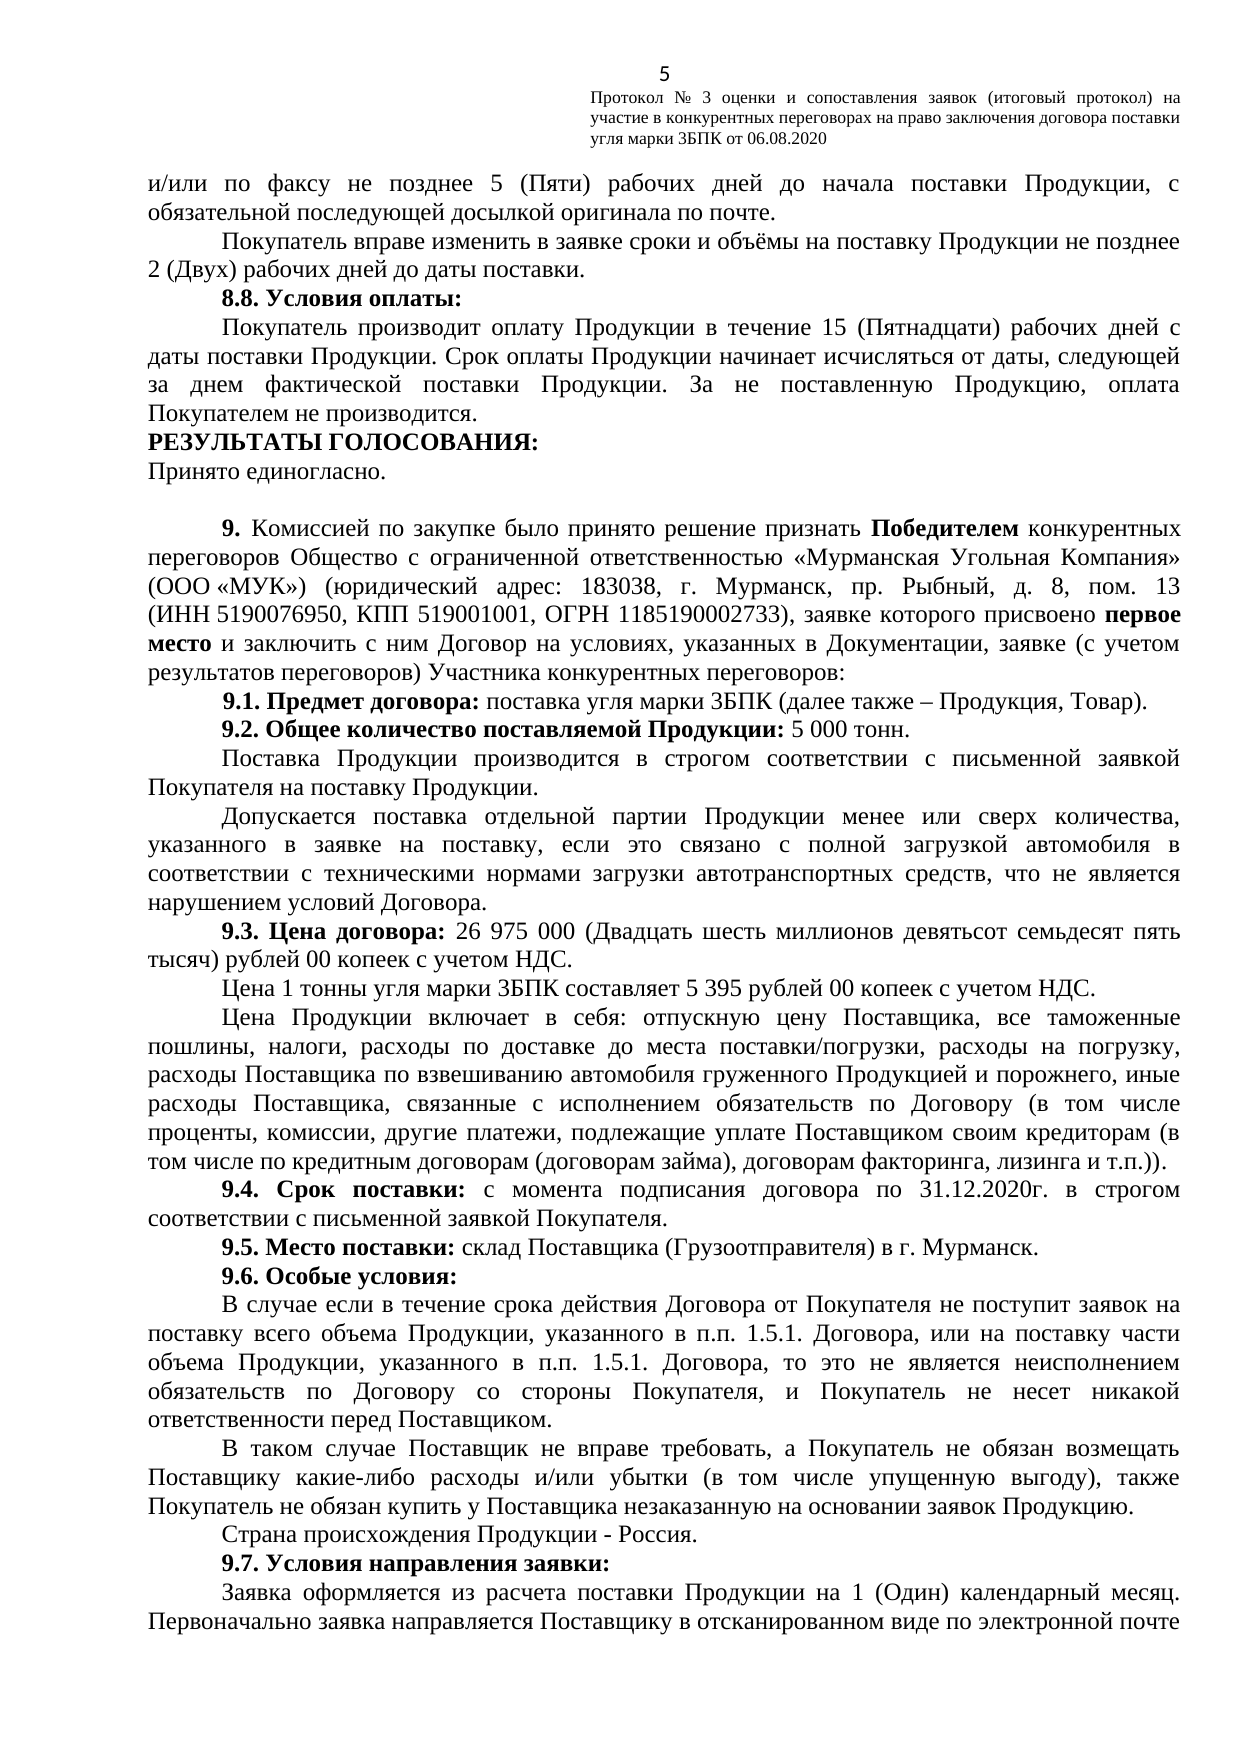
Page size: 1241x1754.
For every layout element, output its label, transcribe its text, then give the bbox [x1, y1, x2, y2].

text 9.5. Место поставки: склад Поставщика (Грузоотправителя) в г. Мурманск. [148, 1232, 1181, 1261]
text РЕЗУЛЬТАТЫ ГОЛОСОВАНИЯ: [148, 427, 1181, 456]
list Покупатель производит оплату Продукции в течение 15 (Пятнадцати) рабочих дней с даты поставки Продукции. Срок оплаты Продукции начинает исчисляться от даты, следующей за днем фактической поставки Продукции. За не поставленную Продукцию, оплата Покупателем не производится. [148, 312, 1181, 427]
text Цена 1 тонны угля марки 3БПК составляет 5 395 рублей 00 копеек с учетом НДС. [148, 973, 1181, 1002]
text 9.4. Срок поставки: с момента подписания договора по 31.12.2020г. в строгом соответствии с письменной заявкой Покупателя. [148, 1174, 1181, 1232]
text Страна происхождения Продукции - Россия. [148, 1519, 1181, 1548]
text 9.6. Особые условия: [148, 1261, 1181, 1289]
text Допускается поставка отдельной партии Продукции менее или сверх количества, указанного в заявке на поставку, если это связано с полной загрузкой автомобиля в соответствии с техническими нормами загрузки автотранспортных средств, что не является нарушением условий Договора. [148, 801, 1181, 916]
text 9.2. Общее количество поставляемой Продукции: 5 000 тонн. [148, 714, 1181, 743]
text В таком случае Поставщик не вправе требовать, а Покупатель не обязан возмещать Поставщику какие-либо расходы и/или убытки (в том числе упущенную выгоду), также Покупатель не обязан купить у Поставщика незаказанную на основании заявок Продукцию. [148, 1433, 1181, 1519]
text 9.3. Цена договора: 26 975 000 (Двадцать шесть миллионов девятьсот семьдесят пять тысяч) рублей 00 копеек с учетом НДС. [148, 916, 1181, 973]
text В случае если в течение срока действия Договора от Покупателя не поступит заявок на поставку всего объема Продукции, указанного в п.п. 1.5.1. Договора, или на поставку части объема Продукции, указанного в п.п. 1.5.1. Договора, то это не является неисполнением обязательств по Договору со стороны Покупателя, и Покупатель не несет никакой ответственности перед Поставщиком. [148, 1289, 1181, 1433]
list Комиссией по закупке было принято решение признать Победителем конкурентных переговоров Общество с ограниченной ответственностью «Мурманская Угольная Компания» (ООО «МУК») (юридический адрес: 183038, г. Мурманск, пр. Рыбный, д. 8, пом. 13 (ИНН 5190076950, КПП 519001001, ОГРН 1185190002733), заявке которого присвоено первое место и заключить с ним Договор на условиях, указанных в Документации, заявке (с учетом результатов переговоров) Участника конкурентных переговоров: [148, 513, 1181, 686]
text 8.8. Условия оплаты: [148, 283, 1181, 312]
text 9.1. Предмет договора: поставка угля марки 3БПК (далее также – Продукция, Товар). [148, 686, 1181, 714]
text Принято единогласно. [148, 456, 1181, 484]
text 9.7. Условия направления заявки: [148, 1548, 1181, 1577]
text Поставка Продукции производится в строгом соответствии с письменной заявкой Покупателя на поставку Продукции. [148, 743, 1181, 801]
text Цена Продукции включает в себя: отпускную цену Поставщика, все таможенные пошлины, налоги, расходы по доставке до места поставки/погрузки, расходы на погрузку, расходы Поставщика по взвешиванию автомобиля груженного Продукцией и порожнего, иные расходы Поставщика, связанные с исполнением обязательств по Договору (в том числе проценты, комиссии, другие платежи, подлежащие уплате Поставщиком своим кредиторам (в том числе по кредитным договорам (договорам займа), договорам факторинга, лизинга и т.п.)). [148, 1002, 1181, 1174]
text Покупатель вправе изменить в заявке сроки и объёмы на поставку Продукции не позднее 2 (Двух) рабочих дней до даты поставки. [148, 226, 1181, 283]
